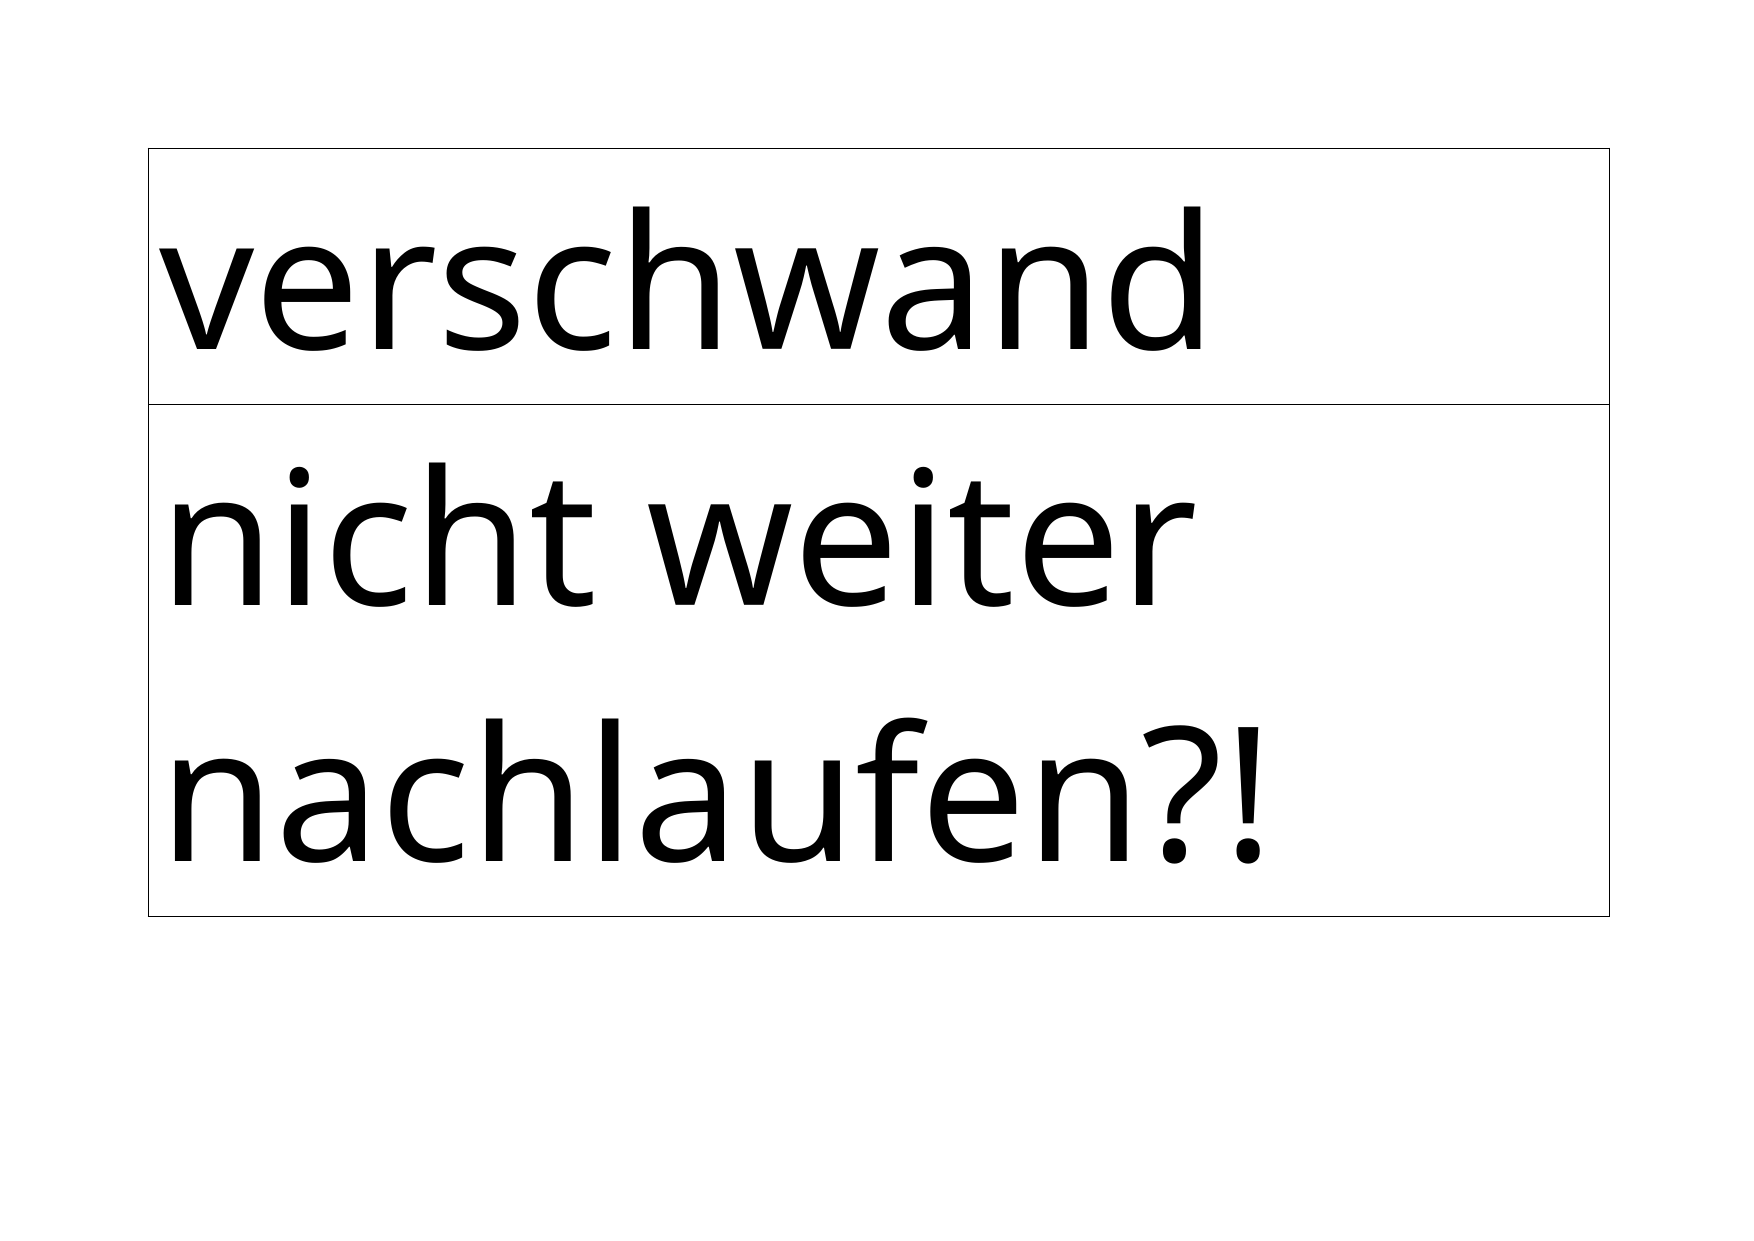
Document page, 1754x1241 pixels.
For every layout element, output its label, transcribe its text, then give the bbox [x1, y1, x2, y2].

table_cell nicht weiter nachlaufen?! [149, 405, 1609, 916]
table_cell Eliza verschwand [149, 149, 1609, 404]
